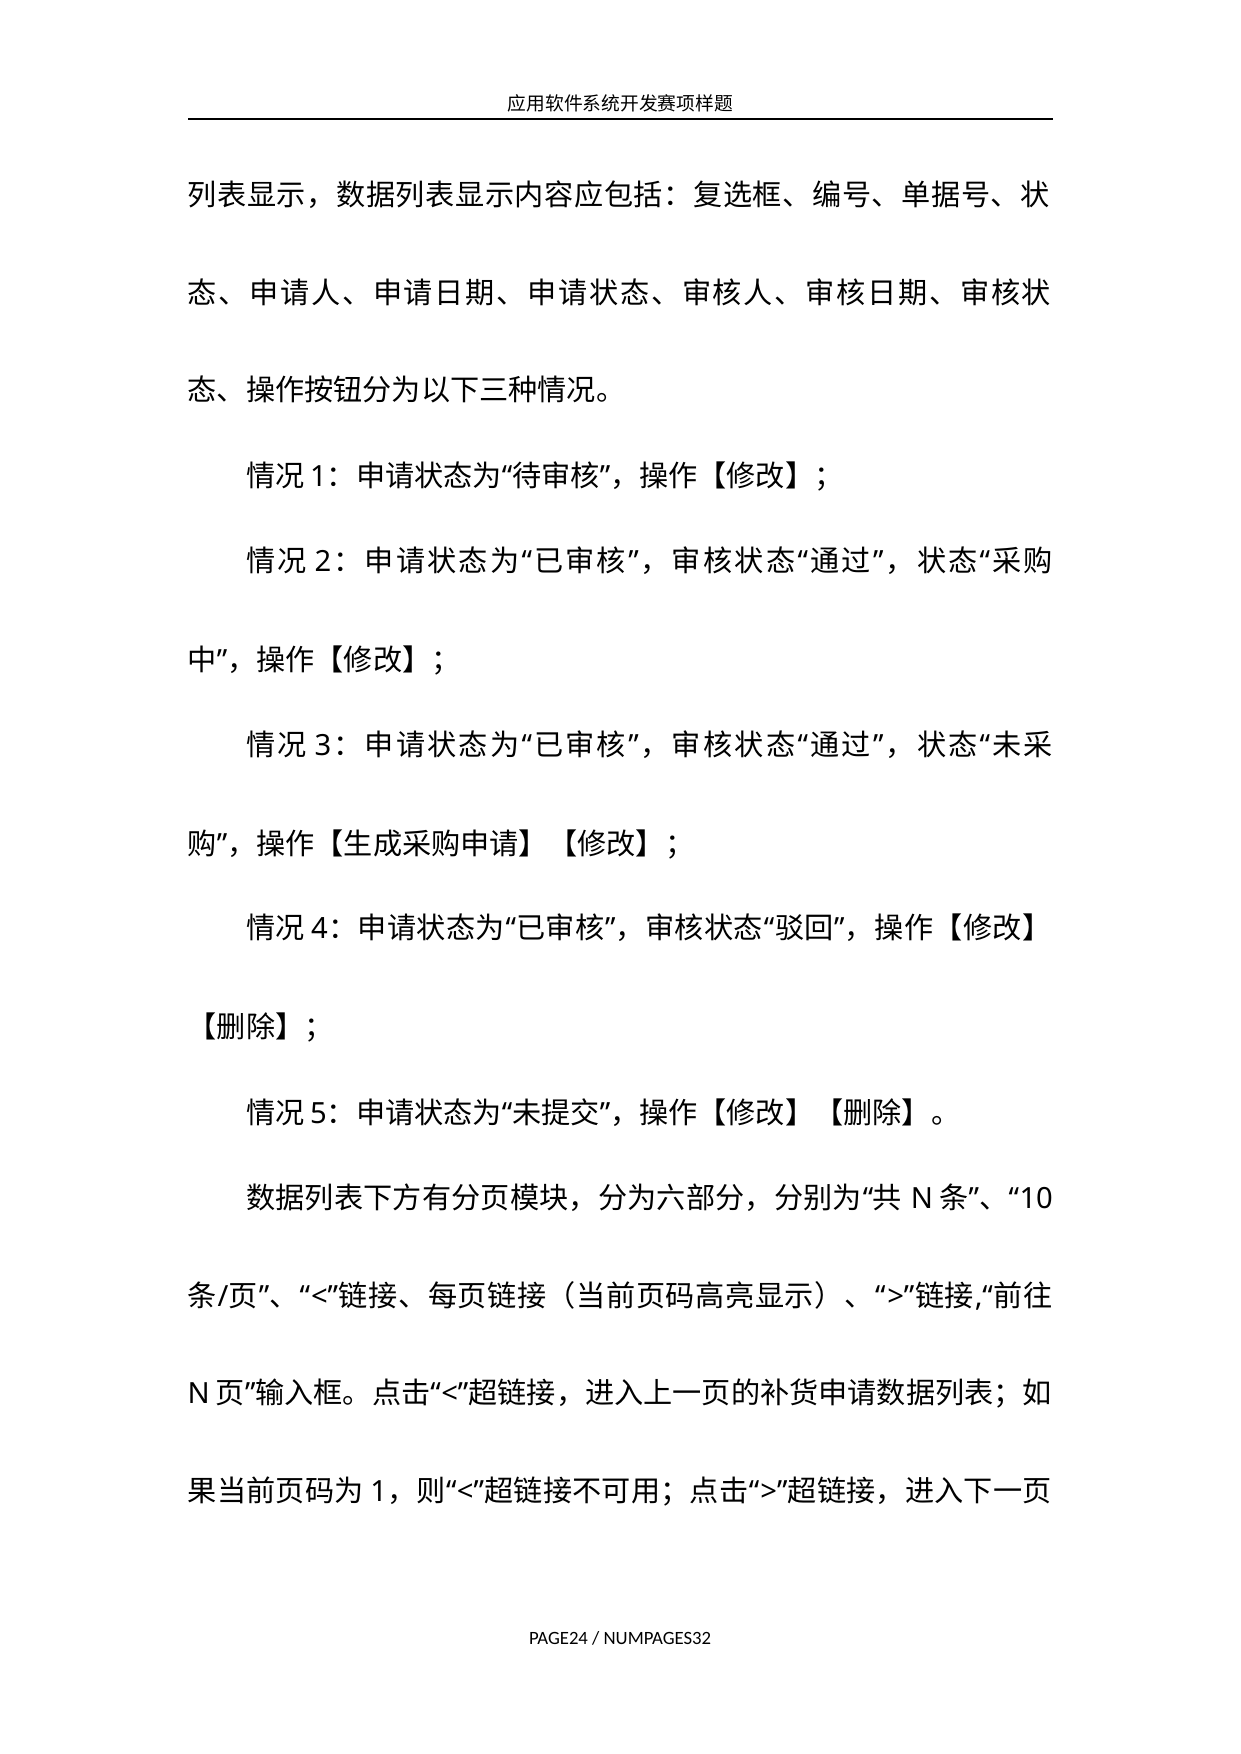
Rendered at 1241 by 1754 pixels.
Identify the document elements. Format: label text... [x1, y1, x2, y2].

text 情况4：申请状态为“已审核”，审核状态“驳回”，操作【修改】【删除】； [187, 895, 1053, 1058]
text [187, 1165, 1053, 1522]
text 情况2：申请状态为“已审核”，审核状态“通过”，状态“采购中”，操作【修改】； [187, 528, 1053, 690]
text 情况3：申请状态为“已审核”，审核状态“通过”，状态“未采购”，操作【生成采购申请】【修改】； [187, 712, 1053, 874]
text 情况5：申请状态为“未提交”，操作【修改】【删除】。 [187, 1079, 1053, 1144]
text 情况1：申请状态为“待审核”，操作【修改】； [187, 442, 1053, 507]
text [187, 162, 1053, 422]
